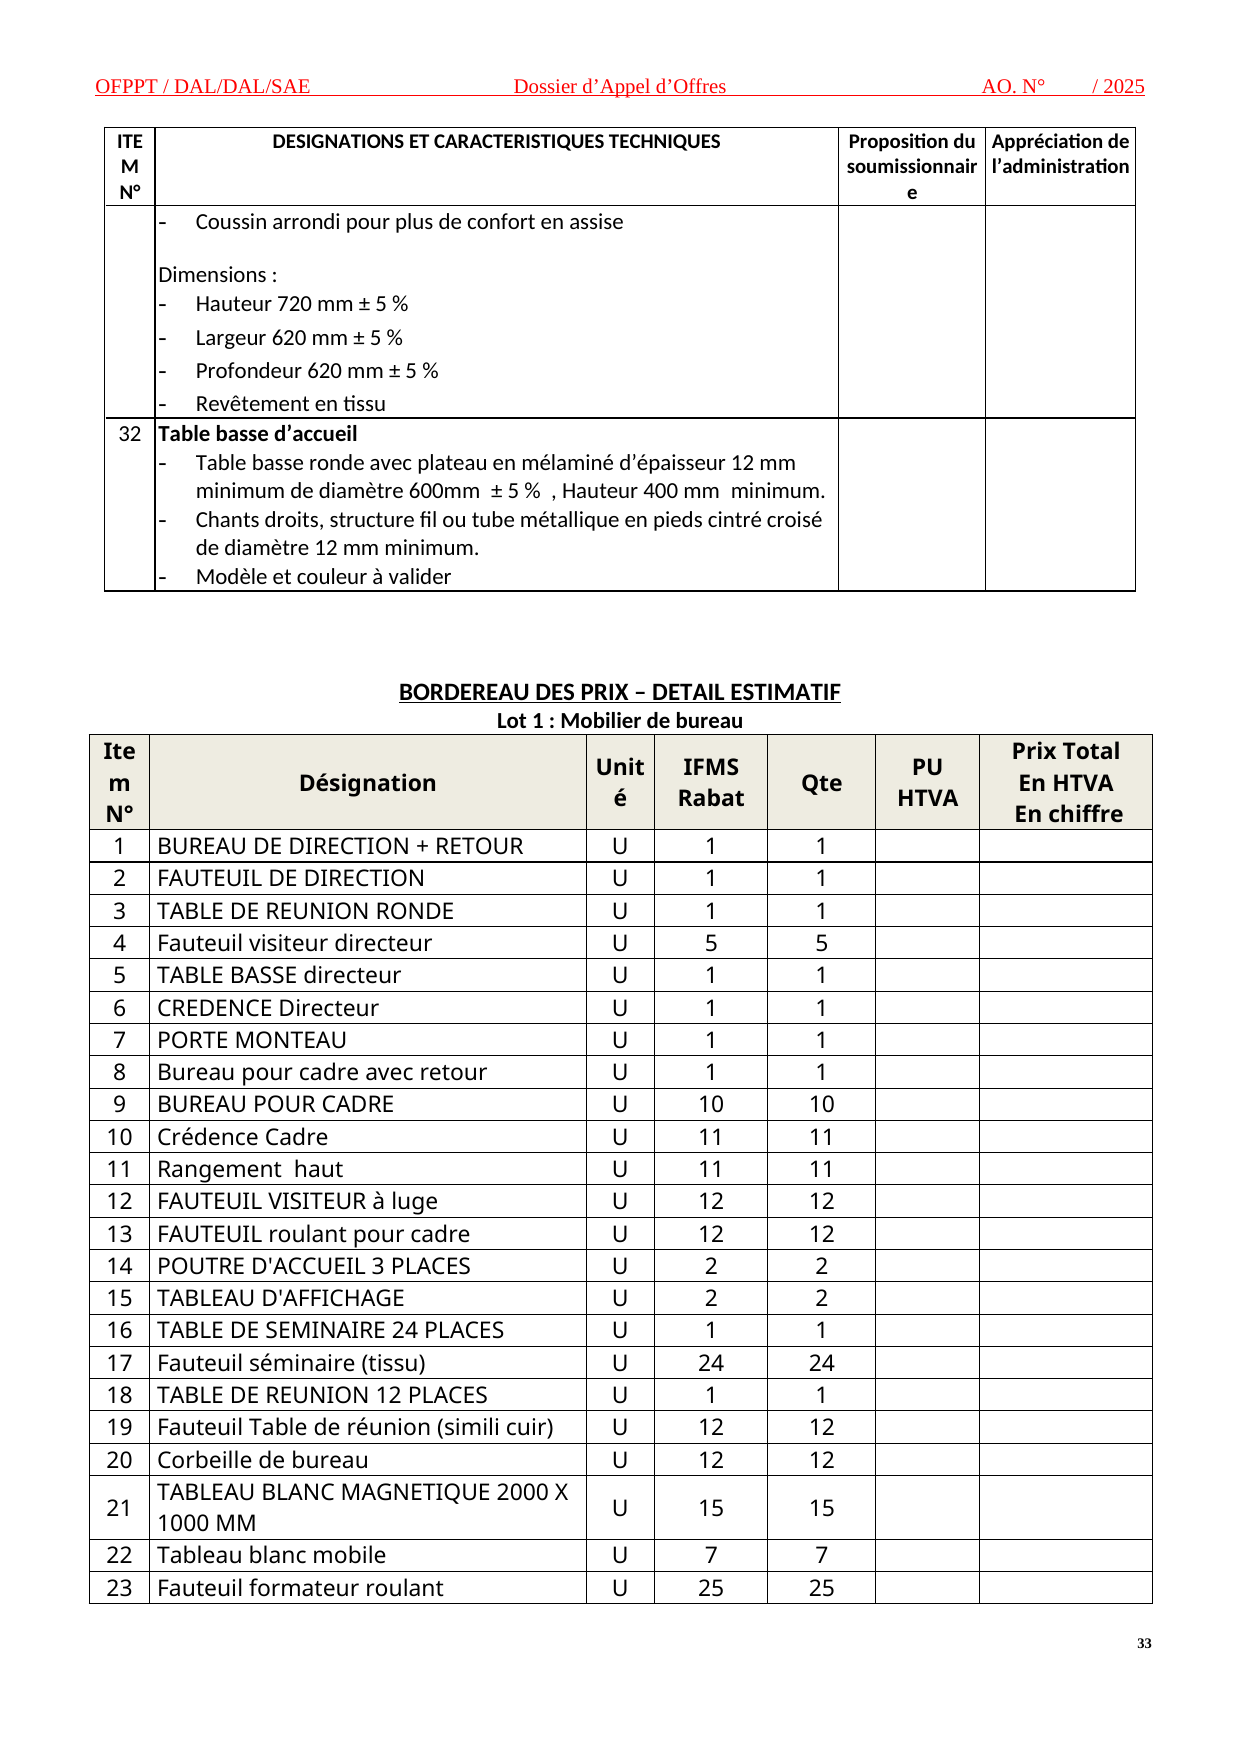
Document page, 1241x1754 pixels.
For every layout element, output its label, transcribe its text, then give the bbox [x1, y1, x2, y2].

table_cell [876, 1089, 979, 1120]
table_cell [839, 419, 985, 590]
table_cell 4 [90, 927, 149, 958]
table_cell [980, 1476, 1152, 1538]
table_cell POUTRE D'ACCUEIL 3 PLACES [150, 1250, 586, 1281]
table_cell 11 [768, 1153, 875, 1184]
table_cell [980, 895, 1152, 926]
table_cell Corbeille de bureau [150, 1444, 586, 1475]
table_header Unité [587, 735, 654, 829]
table_cell [876, 1282, 979, 1313]
table_cell 1 [768, 895, 875, 926]
table_cell U [587, 863, 654, 894]
table_cell U [587, 830, 654, 861]
table_header PU HTVA [876, 735, 979, 829]
table_cell TABLE DE REUNION RONDE [150, 895, 586, 926]
table_cell U [587, 1347, 654, 1378]
table_cell 12 [768, 1411, 875, 1443]
table_cell FAUTEUIL VISITEUR à luge [150, 1185, 586, 1217]
table_cell U [587, 1121, 654, 1152]
table_cell [876, 895, 979, 926]
table_cell TABLEAU D'AFFICHAGE [150, 1282, 586, 1313]
table_header Désignation [150, 735, 586, 829]
table_cell [980, 1347, 1152, 1378]
table_cell [876, 863, 979, 894]
table_cell [986, 206, 1135, 417]
table_cell 2 [655, 1250, 767, 1281]
table_cell [876, 1379, 979, 1410]
table_cell [980, 1282, 1152, 1313]
table_cell 1 [655, 1315, 767, 1346]
table_cell 1 [768, 863, 875, 894]
table_cell 1 [655, 1024, 767, 1055]
table_cell TABLE DE SEMINAIRE 24 PLACES [150, 1315, 586, 1346]
table_cell U [587, 927, 654, 958]
table_cell 17 [90, 1347, 149, 1378]
table_cell BUREAU DE DIRECTION + RETOUR [150, 830, 586, 861]
table_cell U [587, 992, 654, 1023]
table_cell 20 [90, 1444, 149, 1475]
table_cell 5 [768, 927, 875, 958]
table_cell 1 [768, 830, 875, 861]
table_cell [980, 830, 1152, 861]
table_header ITEM N° [105, 128, 154, 204]
table_cell 1 [655, 830, 767, 861]
table_cell TABLE DE REUNION 12 PLACES [150, 1379, 586, 1410]
table_cell BUREAU POUR CADRE [150, 1089, 586, 1120]
table_cell U [587, 1218, 654, 1249]
table_cell [876, 1185, 979, 1217]
table_cell 25 [655, 1572, 767, 1603]
table_cell [980, 863, 1152, 894]
table_cell PORTE MONTEAU [150, 1024, 586, 1055]
table_cell 13 [90, 1218, 149, 1249]
table_cell Rangement haut [150, 1153, 586, 1184]
table_cell 9 [90, 1089, 149, 1120]
table_cell [980, 1540, 1152, 1571]
table_cell [980, 1056, 1152, 1087]
table_cell 10 [655, 1089, 767, 1120]
table_cell 2 [90, 863, 149, 894]
table_cell U [587, 1315, 654, 1346]
table_cell 15 [768, 1476, 875, 1538]
table_cell 12 [90, 1185, 149, 1217]
table_cell U [587, 1444, 654, 1475]
table_cell 2 [768, 1282, 875, 1313]
table_cell 25 [768, 1572, 875, 1603]
table_cell [980, 1089, 1152, 1120]
table_header Item N° [90, 735, 149, 829]
table_header Appréciation de l’administration [986, 128, 1135, 204]
table_cell [876, 830, 979, 861]
table_cell 1 [655, 1379, 767, 1410]
table_cell 1 [768, 992, 875, 1023]
table_cell CREDENCE Directeur [150, 992, 586, 1023]
table_cell Bureau pour cadre avec retour [150, 1056, 586, 1087]
table_cell 1 [90, 830, 149, 861]
table_cell 11 [90, 1153, 149, 1184]
table_cell TABLE BASSE directeur [150, 959, 586, 991]
table_cell Fauteuil visiteur directeur [150, 927, 586, 958]
table_cell 24 [655, 1347, 767, 1378]
table_cell 6 [90, 992, 149, 1023]
table_cell 1 [768, 959, 875, 991]
table_header Qte [768, 735, 875, 829]
table_cell [980, 1250, 1152, 1281]
table_cell [980, 1444, 1152, 1475]
table_cell U [587, 1411, 654, 1443]
table_cell Tableau blanc mobile [150, 1540, 586, 1571]
table_cell 11 [655, 1121, 767, 1152]
table_cell [876, 1024, 979, 1055]
table_cell [980, 1153, 1152, 1184]
table_cell 32 [105, 418, 154, 590]
table_cell 2 [655, 1282, 767, 1313]
table_header DESIGNATIONS ET CARACTERISTIQUES TECHNIQUES [156, 128, 838, 204]
table_cell 11 [768, 1121, 875, 1152]
table_cell U [587, 1250, 654, 1281]
table_header Proposition du soumissionnaire [839, 128, 985, 204]
table_cell 3 [90, 895, 149, 926]
table_cell 1 [768, 1056, 875, 1087]
table_cell 15 [655, 1476, 767, 1538]
table_cell [980, 1315, 1152, 1346]
table_cell [876, 1153, 979, 1184]
table_cell [876, 1218, 979, 1249]
table_cell 7 [655, 1540, 767, 1571]
table_cell [876, 1250, 979, 1281]
table_cell [876, 959, 979, 991]
table_cell [980, 1121, 1152, 1152]
table_cell 8 [90, 1056, 149, 1087]
table_cell 2 [768, 1250, 875, 1281]
table_cell [980, 1379, 1152, 1410]
table_cell U [587, 1282, 654, 1313]
table_cell 31 [105, 206, 154, 417]
table_cell Table basse d’accueil Table basse ronde avec plateau en mélaminé d’épaisseur 12 mm minimum de diamètre 600mm ± 5 % , Hauteur 400 mm minimum. Chants droits, structure fil ou tube métallique en pieds cintré croisé de diamètre 12 mm minimum. Modèle et couleur à valider [156, 419, 838, 590]
table_cell U [587, 1056, 654, 1087]
table_cell 7 [768, 1540, 875, 1571]
table_cell [980, 1218, 1152, 1249]
table_cell U [587, 1572, 654, 1603]
table_cell [980, 992, 1152, 1023]
table_cell 12 [655, 1218, 767, 1249]
table_cell FAUTEUIL roulant pour cadre [150, 1218, 586, 1249]
table_cell 1 [655, 863, 767, 894]
table_cell [980, 1411, 1152, 1443]
table_cell [980, 927, 1152, 958]
table_cell [876, 1572, 979, 1603]
table_cell 5 [655, 927, 767, 958]
table_cell [876, 1476, 979, 1538]
table_cell 19 [90, 1411, 149, 1443]
table_cell 16 [90, 1315, 149, 1346]
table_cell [156, 206, 838, 417]
table_header Prix Total En HTVA En chiffre [980, 735, 1152, 829]
table_cell [876, 1540, 979, 1571]
table_cell 1 [768, 1315, 875, 1346]
table_cell 22 [90, 1540, 149, 1571]
table_cell 24 [768, 1347, 875, 1378]
table_cell 1 [655, 895, 767, 926]
table_cell 10 [90, 1121, 149, 1152]
table_cell 12 [655, 1411, 767, 1443]
table_cell 14 [90, 1250, 149, 1281]
table_cell [876, 1444, 979, 1475]
table_cell 1 [655, 992, 767, 1023]
table_cell 12 [768, 1218, 875, 1249]
table_cell FAUTEUIL DE DIRECTION [150, 863, 586, 894]
table_cell TABLEAU BLANC MAGNETIQUE 2000 X 1000 MM [150, 1476, 586, 1538]
table_cell [980, 1024, 1152, 1055]
table_cell [839, 206, 985, 417]
table_cell 1 [655, 1056, 767, 1087]
table_cell U [587, 1540, 654, 1571]
text BORDEREAU DES PRIX – DETAIL ESTIMATIF [89, 676, 1152, 706]
table_cell Crédence Cadre [150, 1121, 586, 1152]
table_cell 15 [90, 1282, 149, 1313]
table_cell 18 [90, 1379, 149, 1410]
table_cell 7 [90, 1024, 149, 1055]
table_cell 12 [655, 1444, 767, 1475]
table_cell U [587, 1024, 654, 1055]
table_cell [876, 1056, 979, 1087]
table_cell Fauteuil séminaire (tissu) [150, 1347, 586, 1378]
table_cell 11 [655, 1153, 767, 1184]
table_cell 23 [90, 1572, 149, 1603]
table_cell [876, 927, 979, 958]
table_header IFMS Rabat [655, 735, 767, 829]
table_cell U [587, 1153, 654, 1184]
table_cell [986, 419, 1135, 590]
table_cell 5 [90, 959, 149, 991]
table_cell Fauteuil Table de réunion (simili cuir) [150, 1411, 586, 1443]
table_cell U [587, 1089, 654, 1120]
table_cell 12 [768, 1444, 875, 1475]
table_cell [876, 992, 979, 1023]
table_cell [876, 1347, 979, 1378]
table_cell [876, 1315, 979, 1346]
table_cell Fauteuil formateur roulant [150, 1572, 586, 1603]
table_cell [980, 1185, 1152, 1217]
table_cell U [587, 1379, 654, 1410]
table_cell 1 [768, 1024, 875, 1055]
table_cell U [587, 895, 654, 926]
table_cell 12 [768, 1185, 875, 1217]
table_cell 12 [655, 1185, 767, 1217]
table_cell 10 [768, 1089, 875, 1120]
table_cell [980, 1572, 1152, 1603]
table_cell [876, 1411, 979, 1443]
table_cell U [587, 1476, 654, 1538]
table_cell [980, 959, 1152, 991]
table_cell [876, 1121, 979, 1152]
table_cell 1 [655, 959, 767, 991]
table_cell 21 [90, 1476, 149, 1538]
table_cell U [587, 959, 654, 991]
text Lot 1 : Mobilier de bureau [89, 706, 1152, 734]
table_cell U [587, 1185, 654, 1217]
table_cell 1 [768, 1379, 875, 1410]
